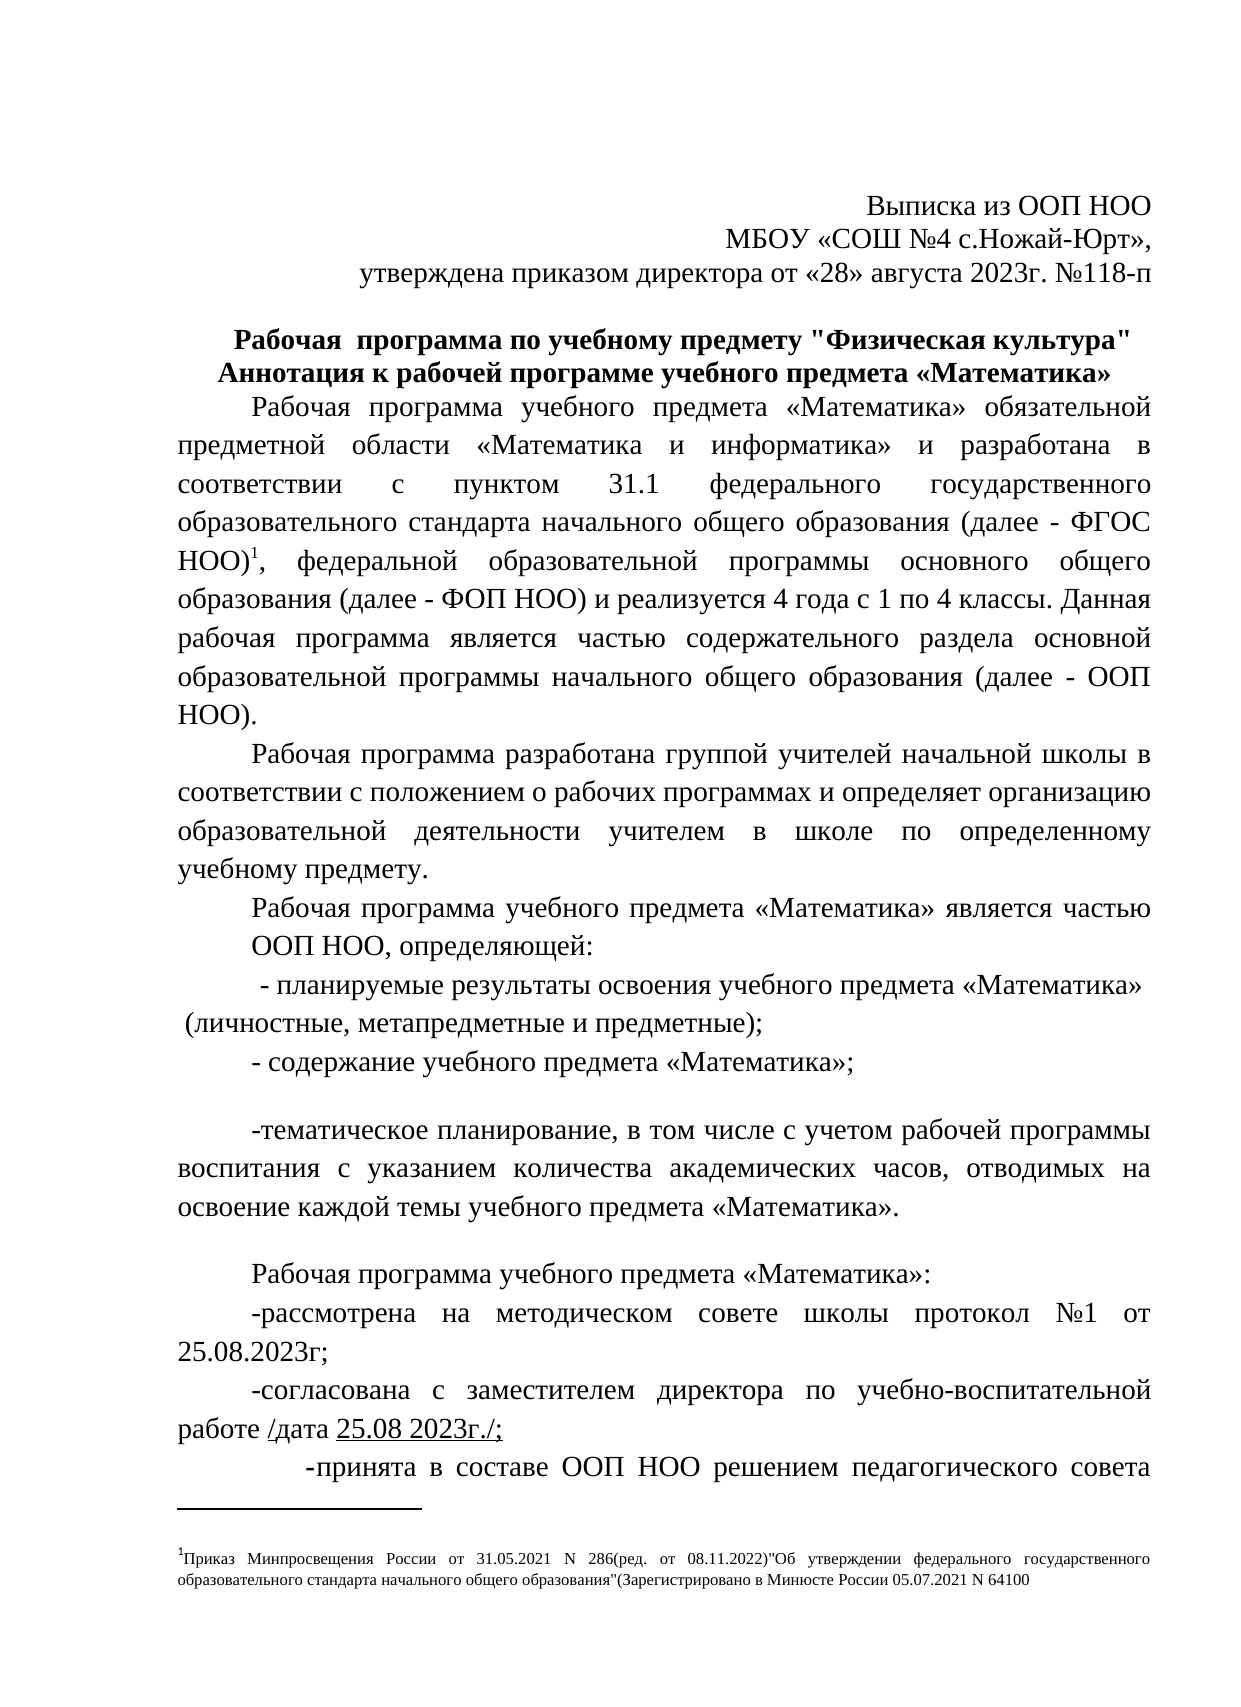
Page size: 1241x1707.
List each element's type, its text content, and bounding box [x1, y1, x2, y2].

text Аннотация к рабочей программе учебного предмета «Математика» [177, 355, 1152, 389]
text - планируемые результаты освоения учебного предмета «Математика» [177, 967, 1152, 1001]
text Рабочая программа разработана группой учителей начальной школы в соответствии с положением о рабочих программах и определяет организацию образовательной деятельности учителем в школе по определенному учебному предмету. [177, 736, 1152, 885]
text (личностные, метапредметные и предметные); [177, 1006, 1152, 1039]
text -тематическое планирование, в том числе с учетом рабочей программы воспитания с указанием количества академических часов, отводимых на освоение каждой темы учебного предмета «Математика». [177, 1112, 1152, 1222]
text - содержание учебного предмета «Математика»; [177, 1044, 1152, 1078]
text Рабочая программа учебного предмета «Математика» является частью ООП НОО, определяющей: [251, 890, 1152, 962]
text Выписка из ООП НОО [177, 188, 1152, 221]
text утверждена приказом директора от «28» августа 2023г. №118-п [177, 255, 1152, 288]
text -согласована с заместителем директора по учебно-воспитательной работе /дата 25.08 2023г./; [177, 1372, 1152, 1444]
text -рассмотрена на методическом совете школы протокол №1 от 25.08.2023г; [177, 1295, 1152, 1367]
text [177, 1449, 1152, 1483]
text Рабочая программа учебного предмета «Математика» обязательной предметной области «Математика и информатика» и разработана в соответствии с пунктом 31.1 федерального государственного образовательного стандарта начального общего образования (далее - ФГОС НОО), федеральной образовательной программы основного общего образования (далее - ФОП НОО) и реализуется 4 года с 1 по 4 классы. Данная рабочая программа является частью содержательного раздела основной образовательной программы начального общего образования (далее - ООП НОО). [177, 389, 1152, 731]
text Рабочая программа по учебному предмету "Физическая культура" [177, 322, 1152, 355]
text МБОУ «СОШ №4 с.Ножай-Юрт», [177, 221, 1152, 255]
text Рабочая программа учебного предмета «Математика»: [177, 1257, 1152, 1290]
